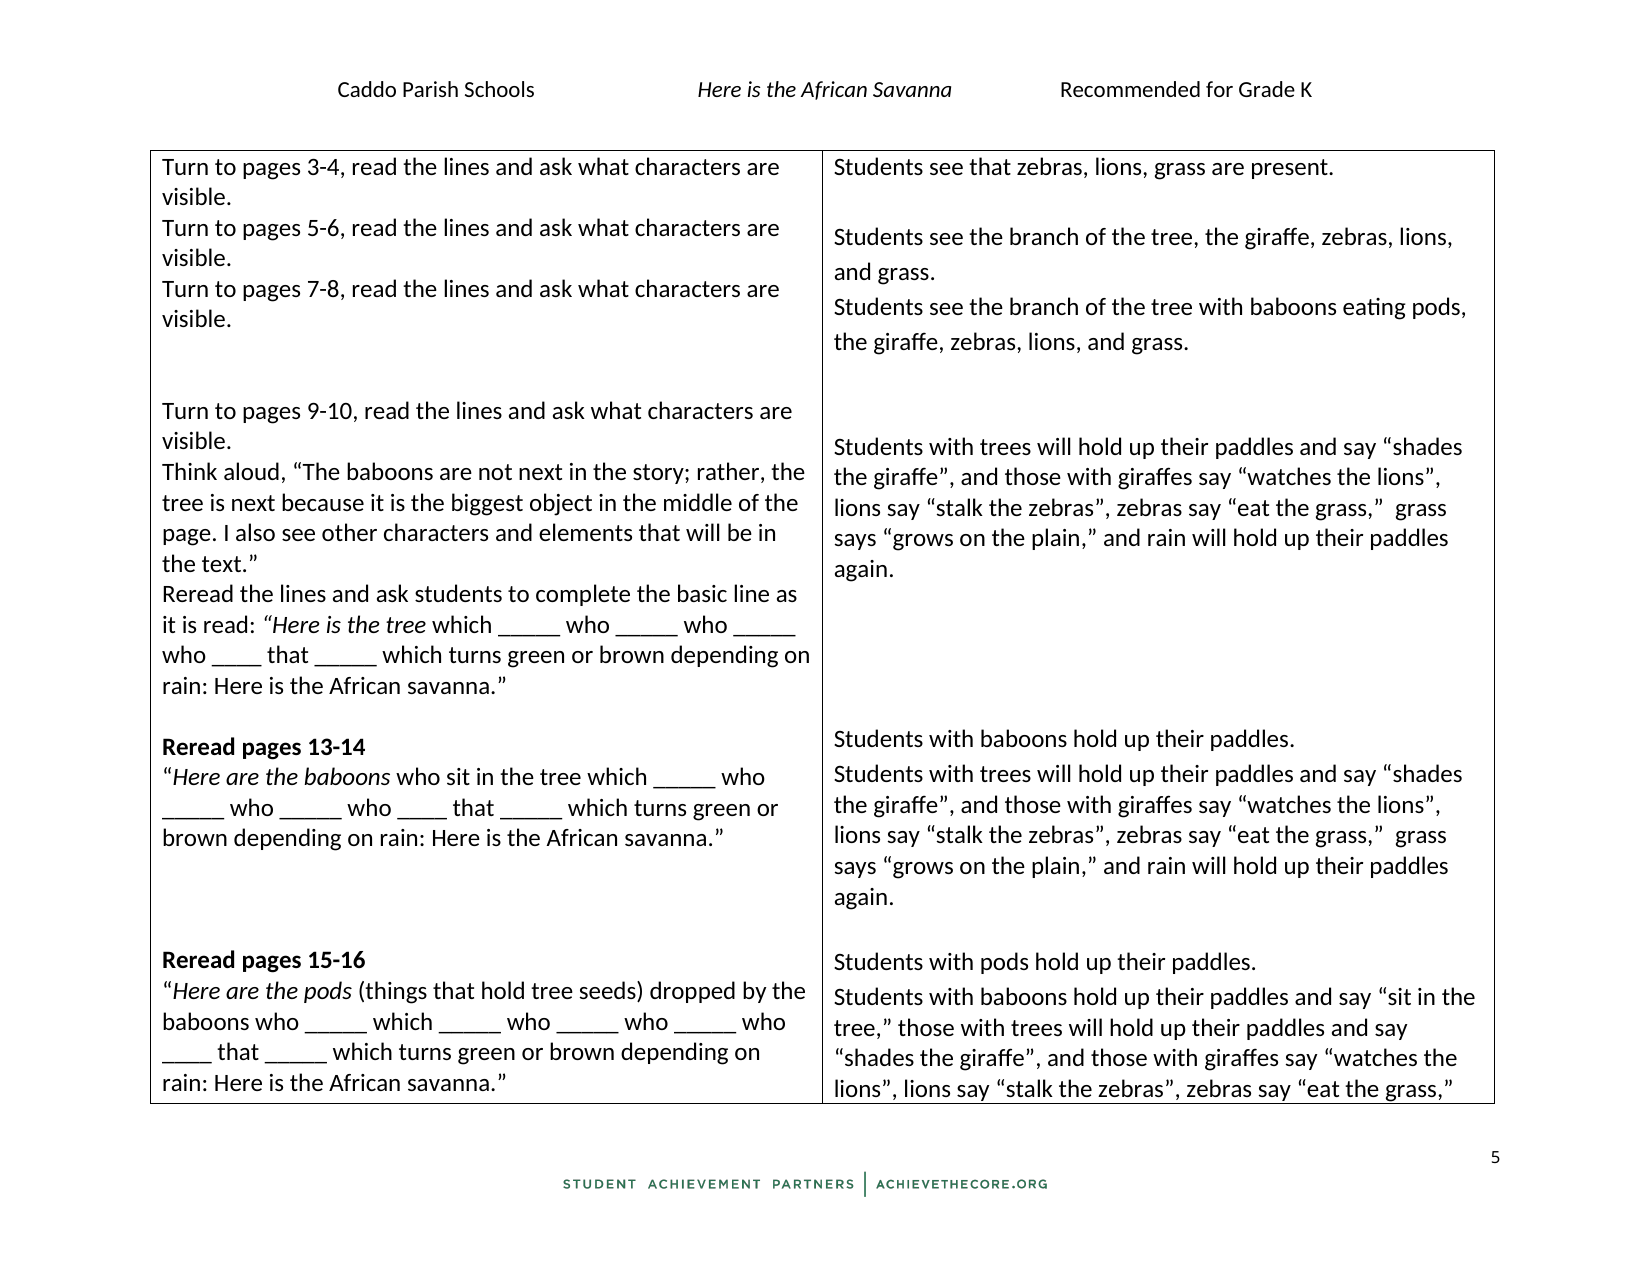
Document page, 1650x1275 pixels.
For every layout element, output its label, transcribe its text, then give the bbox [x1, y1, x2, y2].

picture [552, 1168, 1060, 1200]
